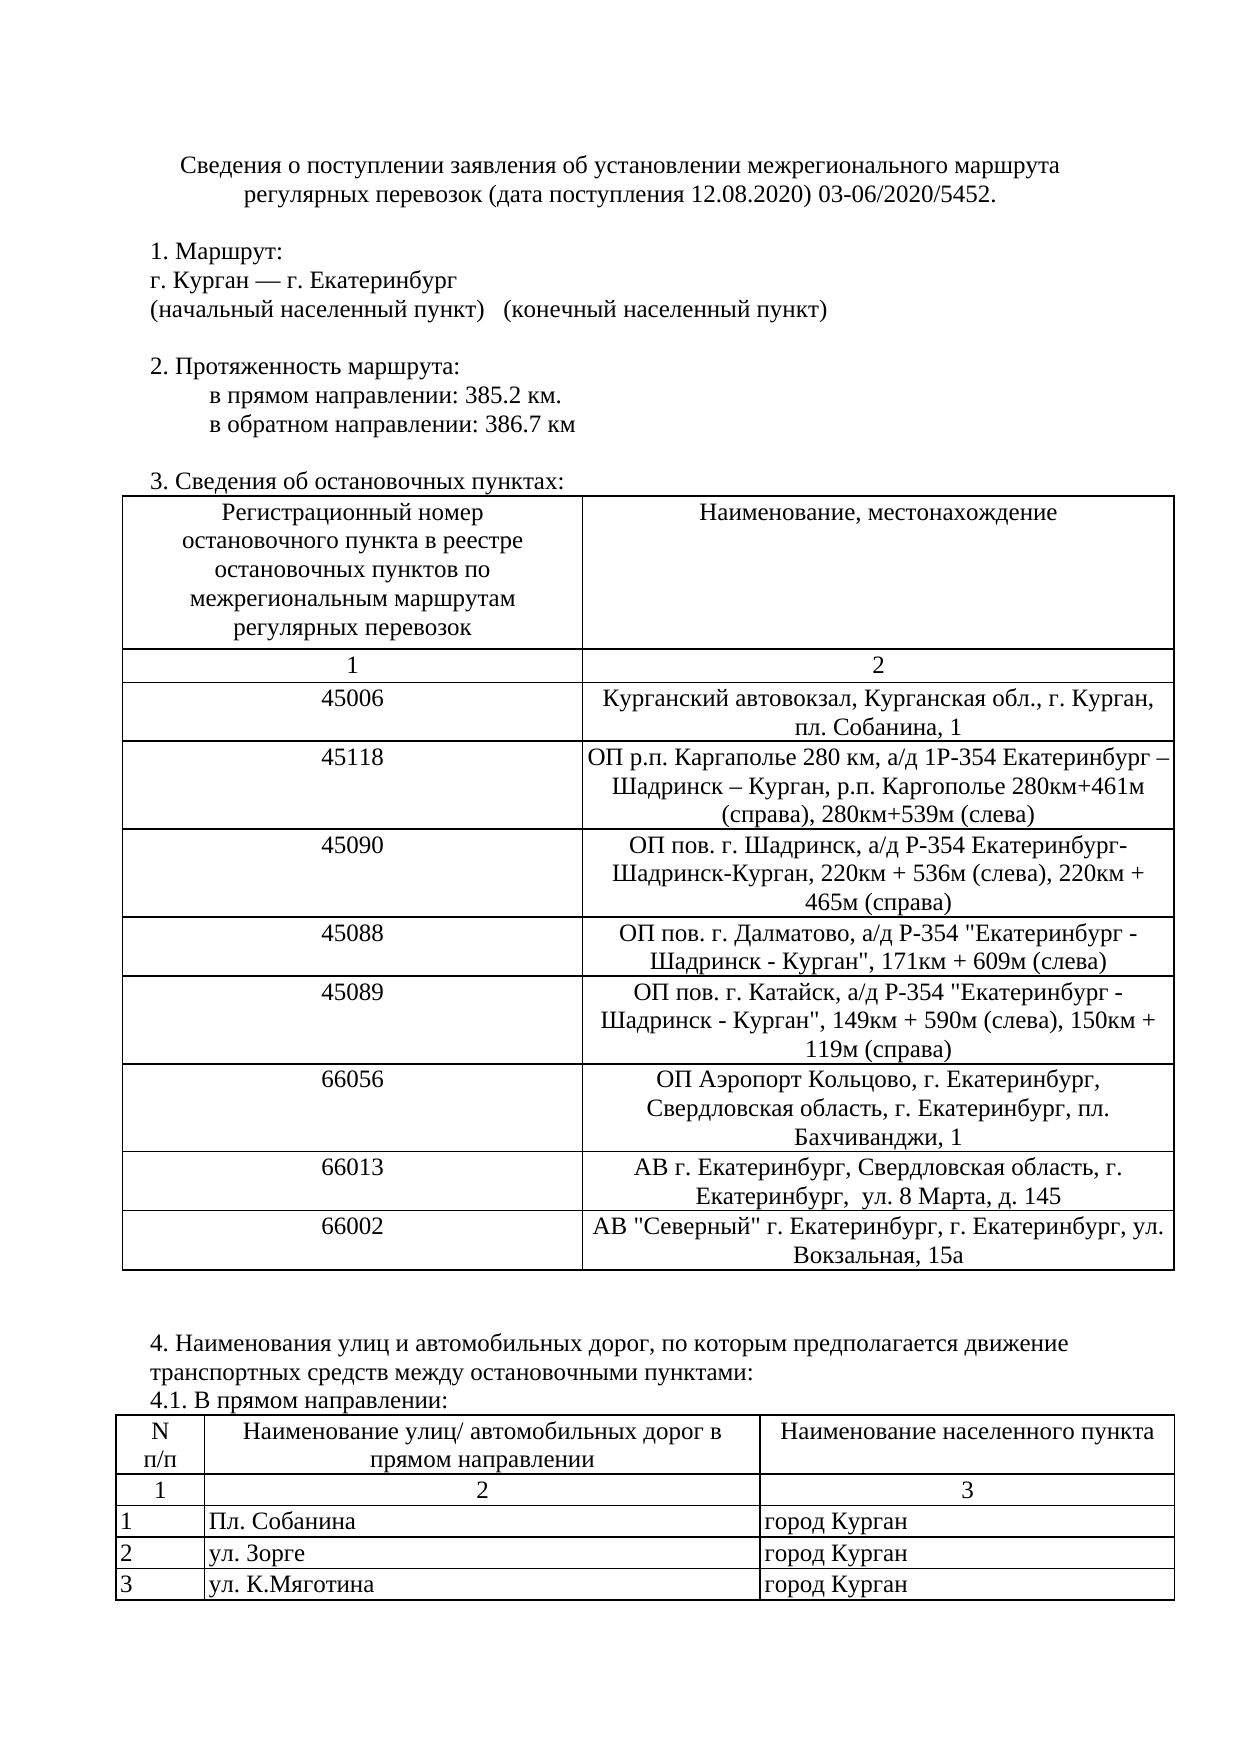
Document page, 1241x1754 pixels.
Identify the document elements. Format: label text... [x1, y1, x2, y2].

text в прямом направлении: 385.2 км. [150, 380, 1090, 409]
table_cell 2 [205, 1475, 759, 1505]
table_cell ОП пов. г. Далматово, а/д Р-354 "Екатеринбург - Шадринск - Курган", 171км + 609м (слева) [583, 918, 1173, 975]
text 3. Сведения об остановочных пунктах: [150, 466, 1090, 495]
text 1. Маршрут: [150, 236, 1090, 265]
text в обратном направлении: 386.7 км [150, 409, 1090, 437]
table_cell ОП пов. г. Катайск, а/д Р-354 "Екатеринбург - Шадринск - Курган", 149км + 590м (слева), 150км + 119м (справа) [583, 977, 1173, 1063]
table_cell 1 [117, 1506, 204, 1536]
table_cell 45006 [123, 683, 582, 740]
table_cell город Курган [761, 1569, 1174, 1599]
table_cell ОП пов. г. Шадринск, а/д Р-354 Екатеринбург-Шадринск-Курган, 220км + 536м (слева), 220км + 465м (справа) [583, 830, 1173, 916]
table_cell город Курган [761, 1506, 1174, 1536]
table_cell ул. Зорге [205, 1538, 759, 1568]
table_cell ОП Аэропорт Кольцово, г. Екатеринбург, Свердловская область, г. Екатеринбург, пл. Бахчиванджи, 1 [583, 1065, 1173, 1151]
table_cell АВ "Северный" г. Екатеринбург, г. Екатеринбург, ул. Вокзальная, 15а [583, 1211, 1173, 1269]
table_cell 1 [123, 650, 582, 681]
table_cell Пл. Собанина [205, 1506, 759, 1536]
text 4. Наименования улиц и автомобильных дорог, по которым предполагается движение транспортных средств между остановочными пунктами: [150, 1328, 1090, 1385]
table_cell город Курган [761, 1538, 1174, 1568]
table_cell 3 [117, 1569, 204, 1599]
table_header Наименование улиц/ автомобильных дорог в прямом направлении [205, 1416, 759, 1473]
table_cell 1 [117, 1475, 204, 1505]
text (начальный населенный пункт) (конечный населенный пункт) [150, 294, 1090, 322]
text 4.1. В прямом направлении: [150, 1385, 1090, 1414]
text г. Курган — г. Екатеринбург [150, 265, 1090, 294]
table_cell 2 [117, 1538, 204, 1568]
table_cell Курганский автовокзал, Курганская обл., г. Курган, пл. Собанина, 1 [583, 683, 1173, 740]
table_cell 66056 [123, 1065, 582, 1151]
table_header Наименование, местонахождение [583, 497, 1173, 648]
table_cell АВ г. Екатеринбург, Свердловская область, г. Екатеринбург, ул. 8 Марта, д. 145 [583, 1152, 1173, 1210]
table_cell 45118 [123, 742, 582, 828]
table_cell 3 [761, 1475, 1174, 1505]
table_cell 45088 [123, 918, 582, 975]
text Сведения о поступлении заявления об установлении межрегионального маршрута регулярных перевозок (дата поступления 12.08.2020) 03-06/2020/5452. [150, 150, 1090, 207]
table_cell ул. К.Мяготина [205, 1569, 759, 1599]
table_cell 45090 [123, 830, 582, 916]
table_cell 45089 [123, 977, 582, 1063]
table_cell 66013 [123, 1152, 582, 1210]
table_header Наименование населенного пункта [761, 1416, 1174, 1473]
table_cell 66002 [123, 1211, 582, 1269]
table_header N п/п [117, 1416, 204, 1473]
table_cell ОП р.п. Каргаполье 280 км, а/д 1Р-354 Екатеринбург – Шадринск – Курган, р.п. Каргополье 280км+461м (справа), 280км+539м (слева) [583, 742, 1173, 828]
text 2. Протяженность маршрута: [150, 351, 1090, 380]
table_cell 2 [583, 650, 1173, 681]
table_header Регистрационный номер остановочного пункта в реестре остановочных пунктов по межрегиональным маршрутам регулярных перевозок [123, 497, 582, 648]
